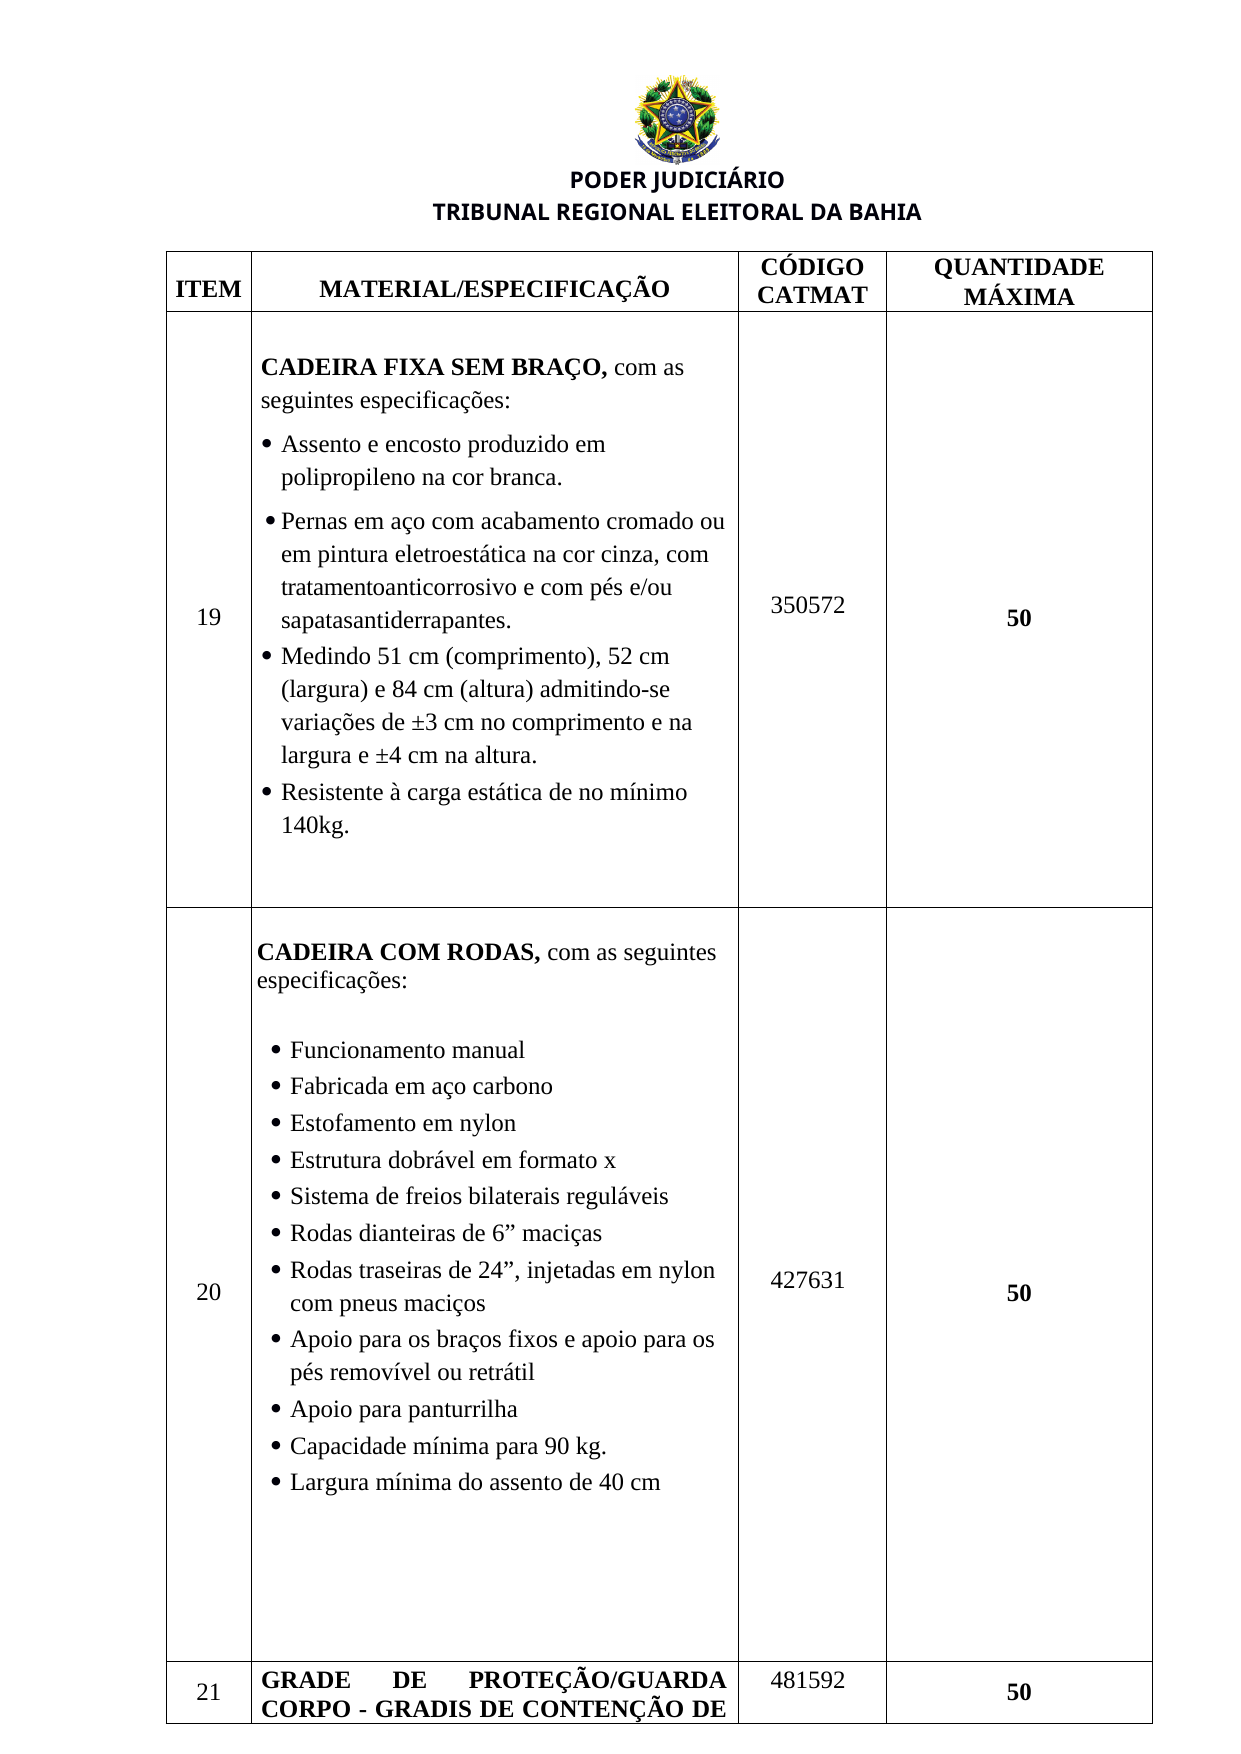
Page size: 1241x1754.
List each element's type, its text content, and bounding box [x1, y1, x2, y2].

table_cell 21 [167, 1662, 251, 1722]
table_cell 481592 [739, 1662, 886, 1722]
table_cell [252, 1662, 738, 1722]
table_cell CADEIRA COM RODAS, com as seguintes especificações: Funcionamento manual Fabricada em aço carbono Estofamento em nylon Estrutura dobrável em formato x Sistema de freios bilaterais reguláveis Rodas dianteiras de 6” maciças Rodas traseiras de 24”, injetadas em nylon com pneus maciços Apoio para os braços fixos e apoio para os pés removível ou retrátil Apoio para panturrilha Capacidade mínima para 90 kg. Largura mínima do assento de 40 cm [252, 908, 738, 1661]
table_header QUANTIDADE MÁXIMA [887, 252, 1152, 311]
table_cell 20 [167, 908, 251, 1661]
table_header ITEM [167, 252, 251, 311]
table_cell 50 [887, 1662, 1152, 1722]
table_cell 350572 [739, 312, 886, 907]
table_cell CADEIRA FIXA SEM BRAÇO, com as seguintes especificações: Assento e encosto produzido em polipropileno na cor branca. Pernas em aço com acabamento cromado ou em pintura eletroestática na cor cinza, com tratamentoanticorrosivo e com pés e/ou sapatasantiderrapantes. Medindo 51 cm (comprimento), 52 cm (largura) e 84 cm (altura) admitindo-se variações de ±3 cm no comprimento e na largura e ±4 cm na altura. Resistente à carga estática de no mínimo 140kg. [252, 312, 738, 907]
table_cell 50 [887, 312, 1152, 907]
table_cell 50 [887, 908, 1152, 1661]
table_header MATERIAL/ESPECIFICAÇÃO [252, 252, 738, 311]
table_cell 19 [167, 312, 251, 907]
table_cell 427631 [739, 908, 886, 1661]
table_header CÓDIGO CATMAT [739, 252, 886, 311]
